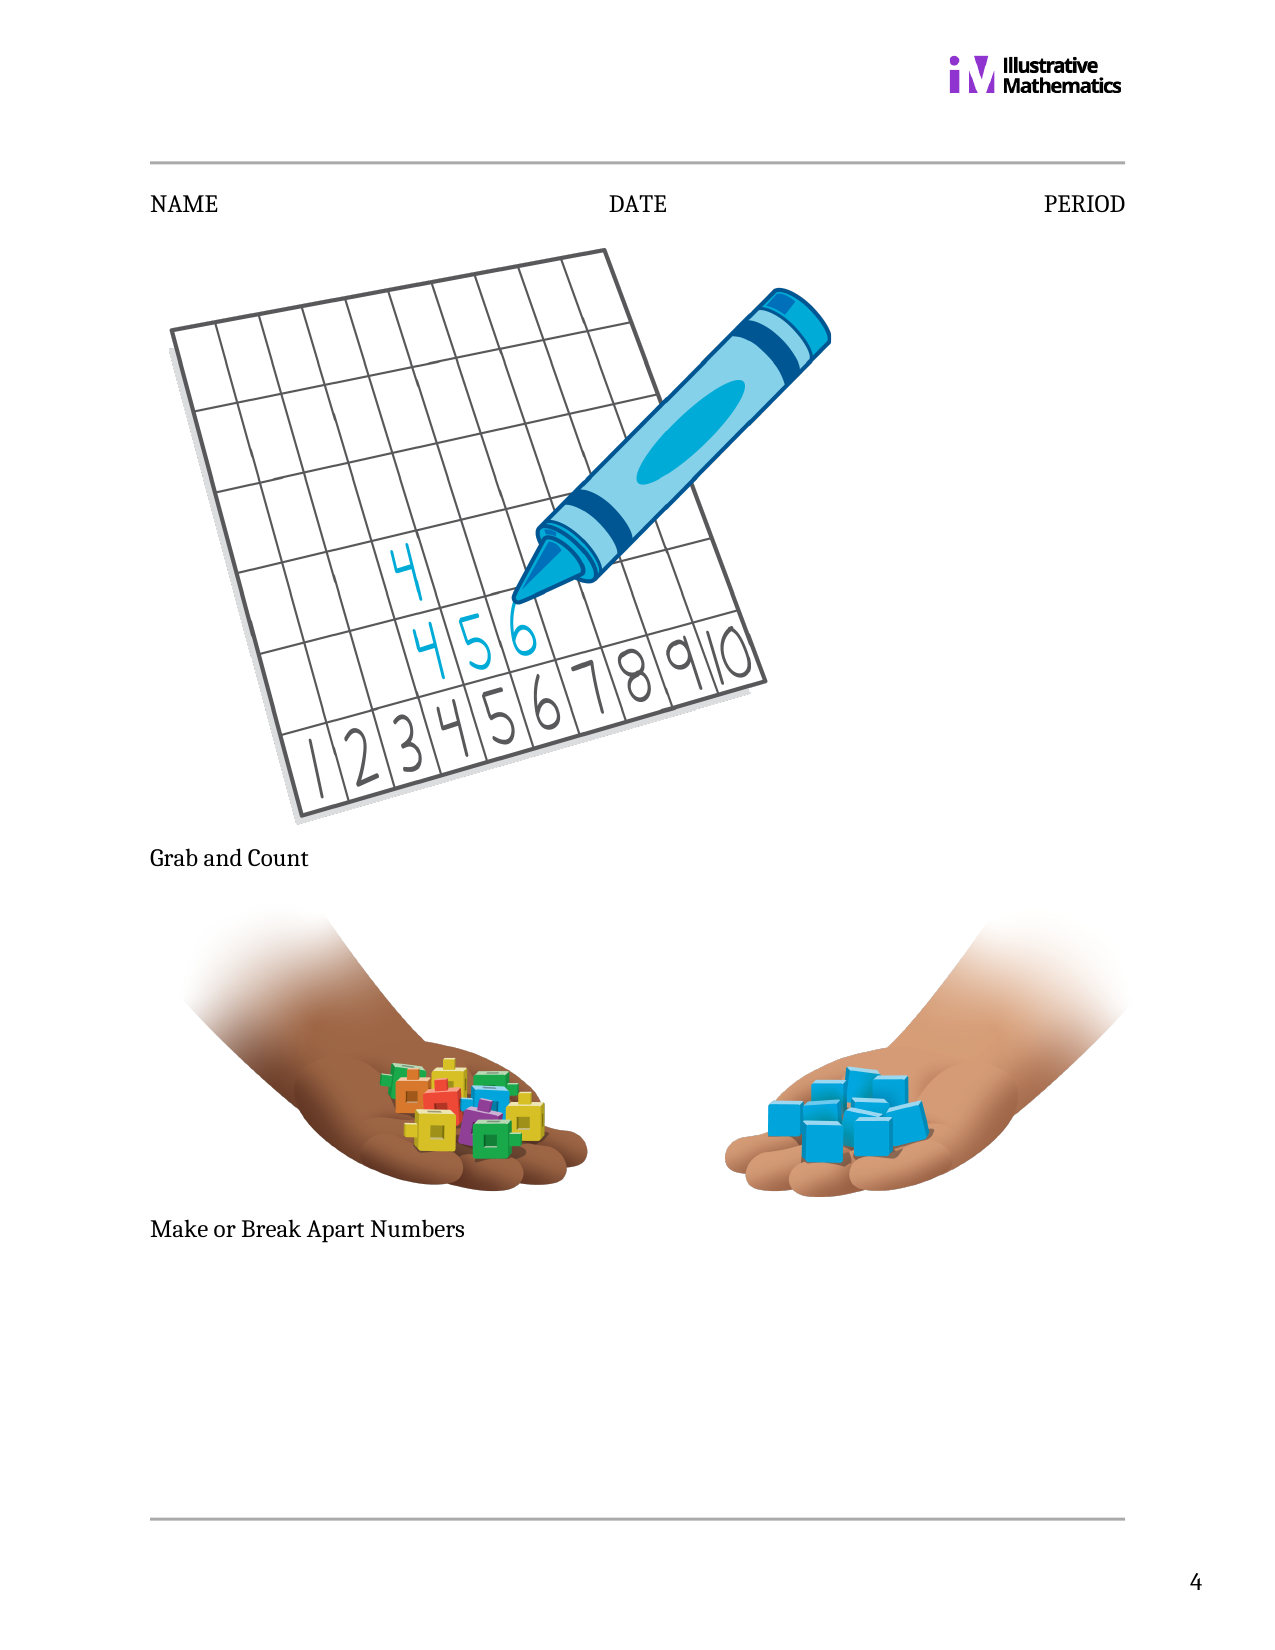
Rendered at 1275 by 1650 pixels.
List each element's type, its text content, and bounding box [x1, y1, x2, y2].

picture [168, 891, 1144, 1197]
text Make or Break Apart Numbers [150, 1215, 1125, 1244]
picture [949, 55, 1121, 93]
text Grab and Count [150, 844, 1125, 872]
picture [168, 247, 832, 825]
